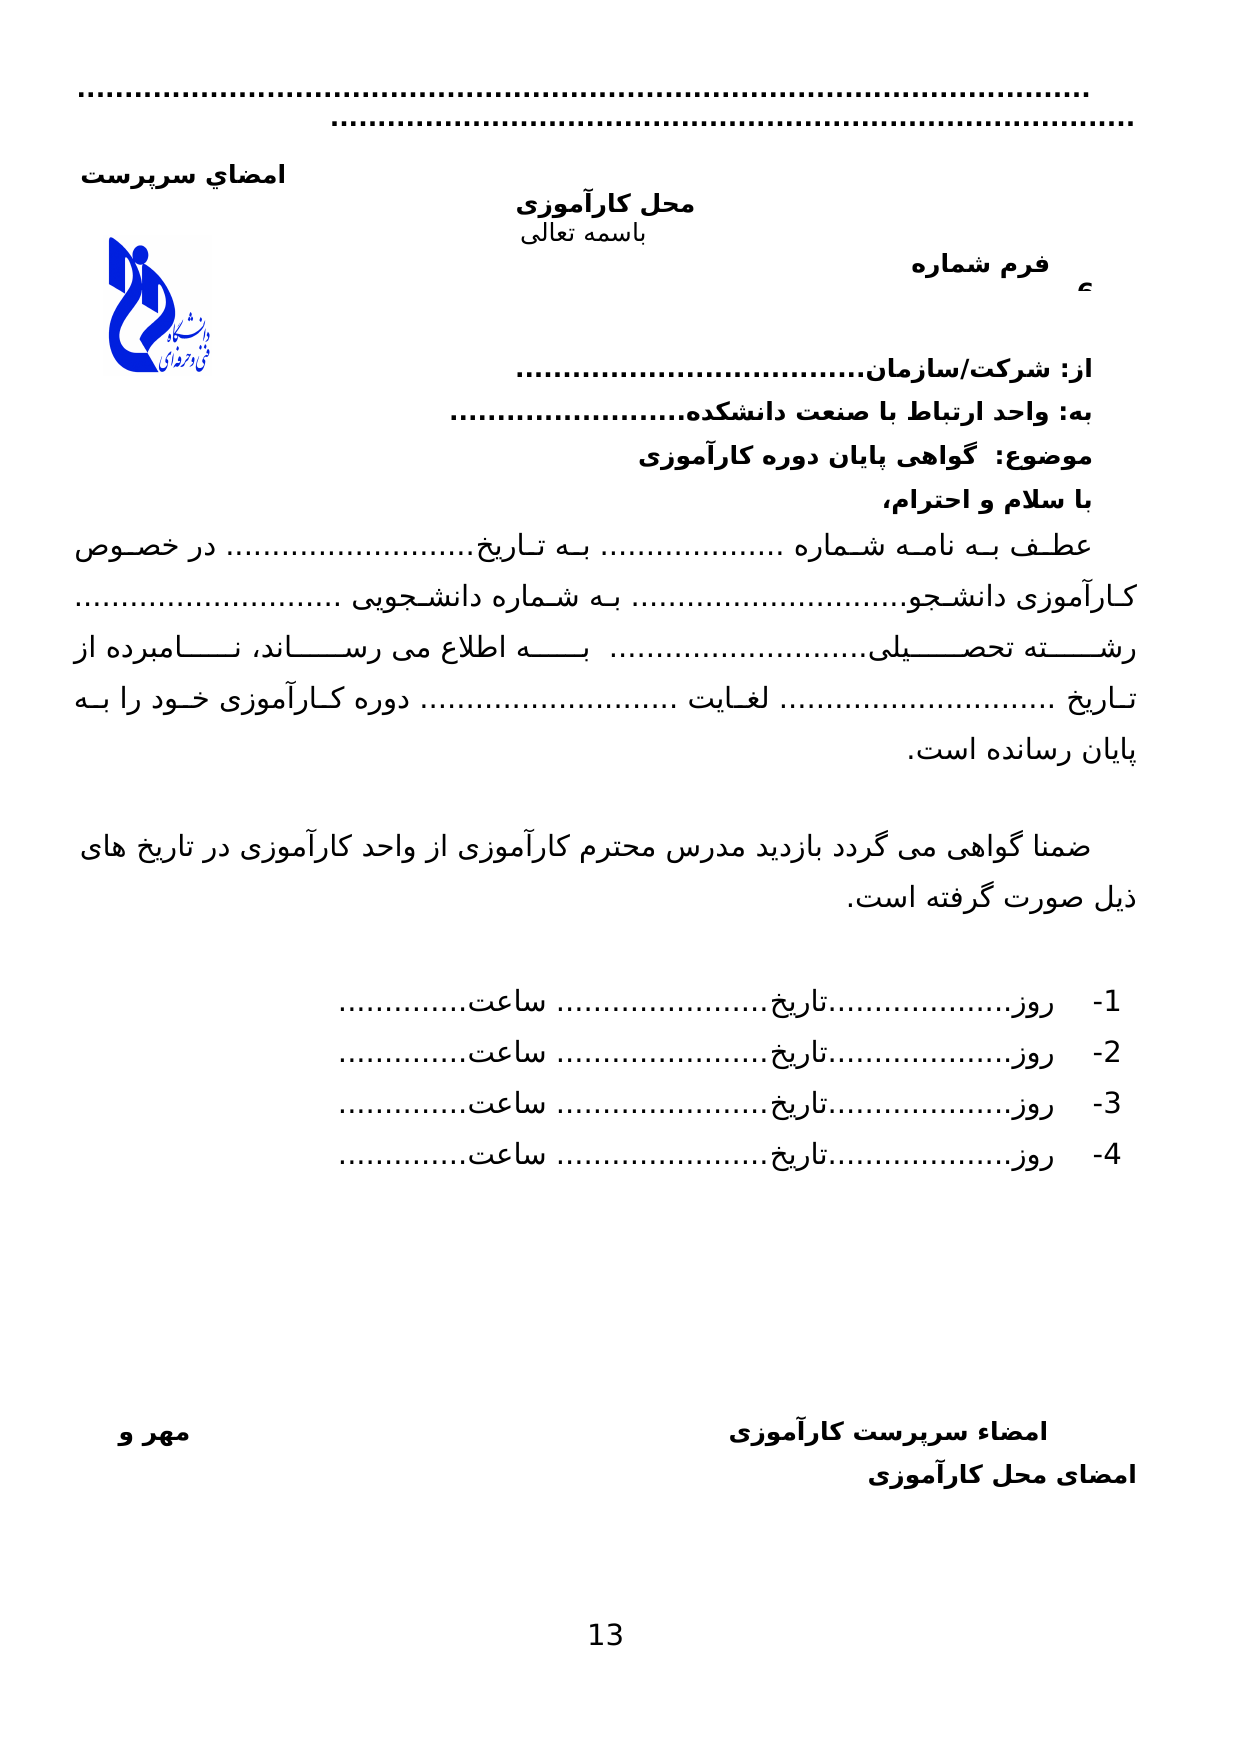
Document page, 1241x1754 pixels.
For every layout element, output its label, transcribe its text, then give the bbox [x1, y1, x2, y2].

list امضاء سرپرست کارآموزی مهر و امضای محل کارآموزی [74, 1417, 1137, 1490]
list روز....................تاریخ....................... ساعت.............. [74, 1035, 1093, 1069]
list موضوع: گواهی پایان دوره کارآموزی [74, 441, 1137, 470]
list ضمنا گواهی می گردد بازدید مدرس محترم کارآموزی از واحد کارآموزی در تاریخ های ذیل صورت گرفته است. [74, 829, 1137, 914]
list به: واحد ارتباط با صنعت دانشکده......................... [74, 397, 1137, 427]
list روز....................تاریخ....................... ساعت.............. [74, 1137, 1093, 1171]
list امضاي سرپرست محل كارآموزی [74, 160, 1137, 218]
list از: شرکت/سازمان..................................... [239, 354, 1137, 383]
list روز....................تاریخ....................... ساعت.............. [74, 1086, 1093, 1120]
list باسمه تعالی [74, 218, 1137, 248]
list روز....................تاریخ....................... ساعت.............. [74, 984, 1093, 1018]
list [74, 74, 1137, 132]
list عطف به نامه شماره .................... به تاریخ........................... در خصوص کارآموزی دانشجو.............................. به شماره دانشجویی ............................. رشته تحصیلی............................ به اطلاع می رساند، نامبرده از تاریخ .............................. لغایت ............................ دوره کارآموزی خود را به پایان رسانده است. [74, 529, 1137, 766]
list با سلام و احترام، [74, 485, 1137, 514]
